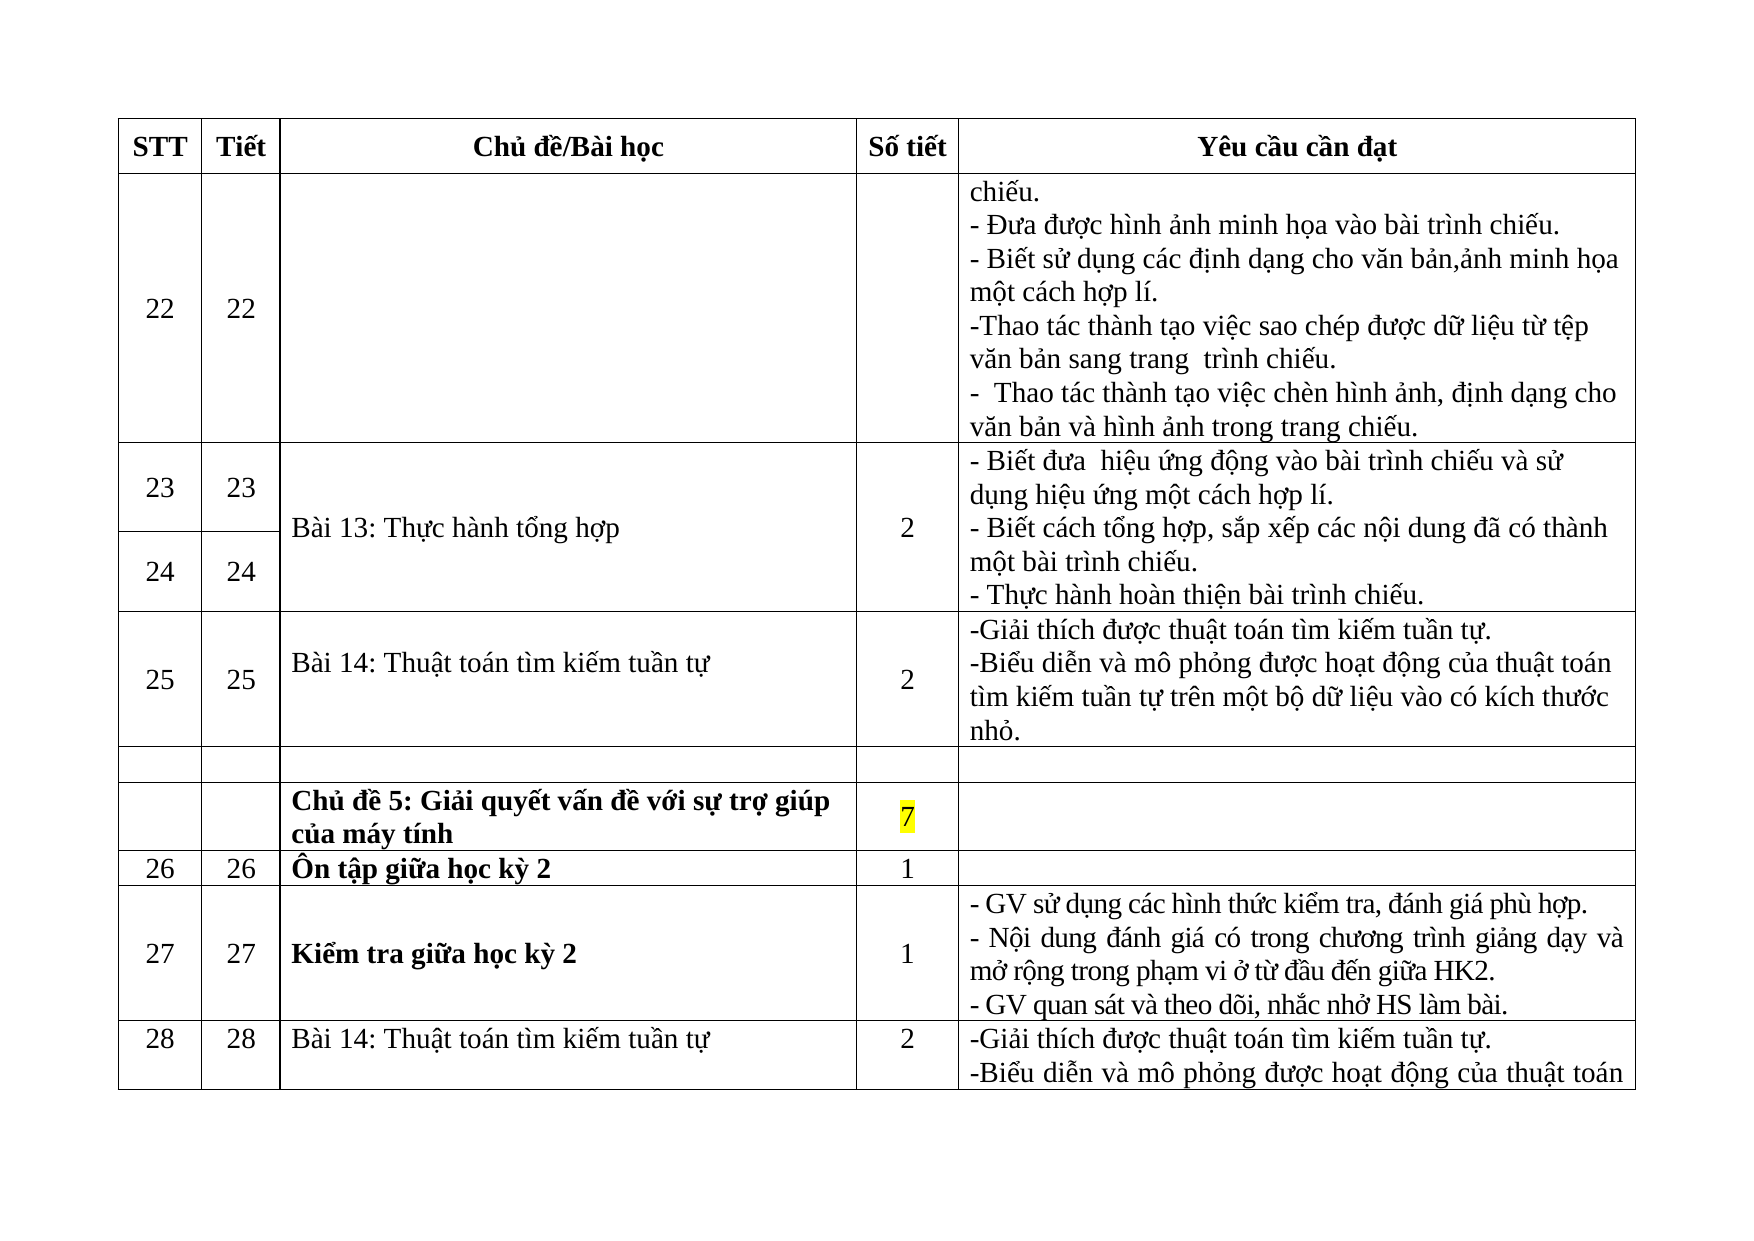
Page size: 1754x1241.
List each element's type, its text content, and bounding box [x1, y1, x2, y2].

table_cell [959, 747, 1635, 782]
table_cell Chủ đề 5: Giải quyết vấn đề với sự trợ giúp của máy tính [281, 783, 856, 850]
table_cell 2 [857, 174, 958, 442]
table_cell 26 [119, 851, 201, 885]
table_cell 26 [202, 851, 279, 885]
table_header Tiết [202, 119, 279, 173]
table_cell 27 [119, 886, 201, 1020]
table_cell 23 [119, 443, 201, 531]
table_cell [281, 747, 856, 782]
table_cell 24 [202, 532, 279, 611]
table_cell [202, 783, 279, 850]
table_cell - Biết đưa hiệu ứng động vào bài trình chiếu và sử dụng hiệu ứng một cách hợp lí. - Biết cách tổng hợp, sắp xếp các nội dung đã có thành một bài trình chiếu. - Thực hành hoàn thiện bài trình chiếu. [959, 443, 1635, 611]
table_cell 22 [202, 174, 279, 442]
table_cell 1 [857, 851, 958, 885]
table_cell 28 [202, 1021, 279, 1088]
table_header Số tiết [857, 119, 958, 173]
table_cell [959, 851, 1635, 885]
table_cell [119, 747, 201, 782]
table_cell 2 [857, 443, 958, 611]
table_header Chủ đề/Bài học [281, 119, 856, 173]
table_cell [959, 174, 1635, 442]
table_cell 1 [857, 886, 958, 1020]
table_cell 22 [119, 174, 201, 442]
table_cell 25 [202, 612, 279, 746]
table_cell 27 [202, 886, 279, 1020]
table_cell 28 [119, 1021, 201, 1088]
table_cell Bài 13: Thực hành tổng hợp [281, 443, 856, 611]
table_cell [281, 174, 856, 442]
table_header STT [119, 119, 201, 173]
table_cell [959, 783, 1635, 850]
table_cell 2 [857, 612, 958, 746]
table_cell 7 [857, 783, 958, 850]
table_cell [119, 783, 201, 850]
table_cell 25 [119, 612, 201, 746]
table_cell 2 [857, 1021, 958, 1088]
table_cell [959, 1021, 1635, 1088]
table_cell Ôn tập giữa học kỳ 2 [281, 851, 856, 885]
table_cell [857, 747, 958, 782]
table_cell [202, 747, 279, 782]
table_cell 24 [119, 532, 201, 611]
table_cell - GV sử dụng các hình thức kiểm tra, đánh giá phù hợp. - Nội dung đánh giá có trong chương trình giảng dạy và mở rộng trong phạm vi ở từ đầu đến giữa HK2. - GV quan sát và theo dõi, nhắc nhở HS làm bài. [959, 886, 1635, 1020]
table_header Yêu cầu cần đạt [959, 119, 1635, 173]
table_cell Bài 14: Thuật toán tìm kiếm tuần tự [281, 1021, 856, 1088]
table_cell Bài 14: Thuật toán tìm kiếm tuần tự [281, 612, 856, 746]
table_cell Kiểm tra giữa học kỳ 2 [281, 886, 856, 1020]
table_cell 23 [202, 443, 279, 531]
